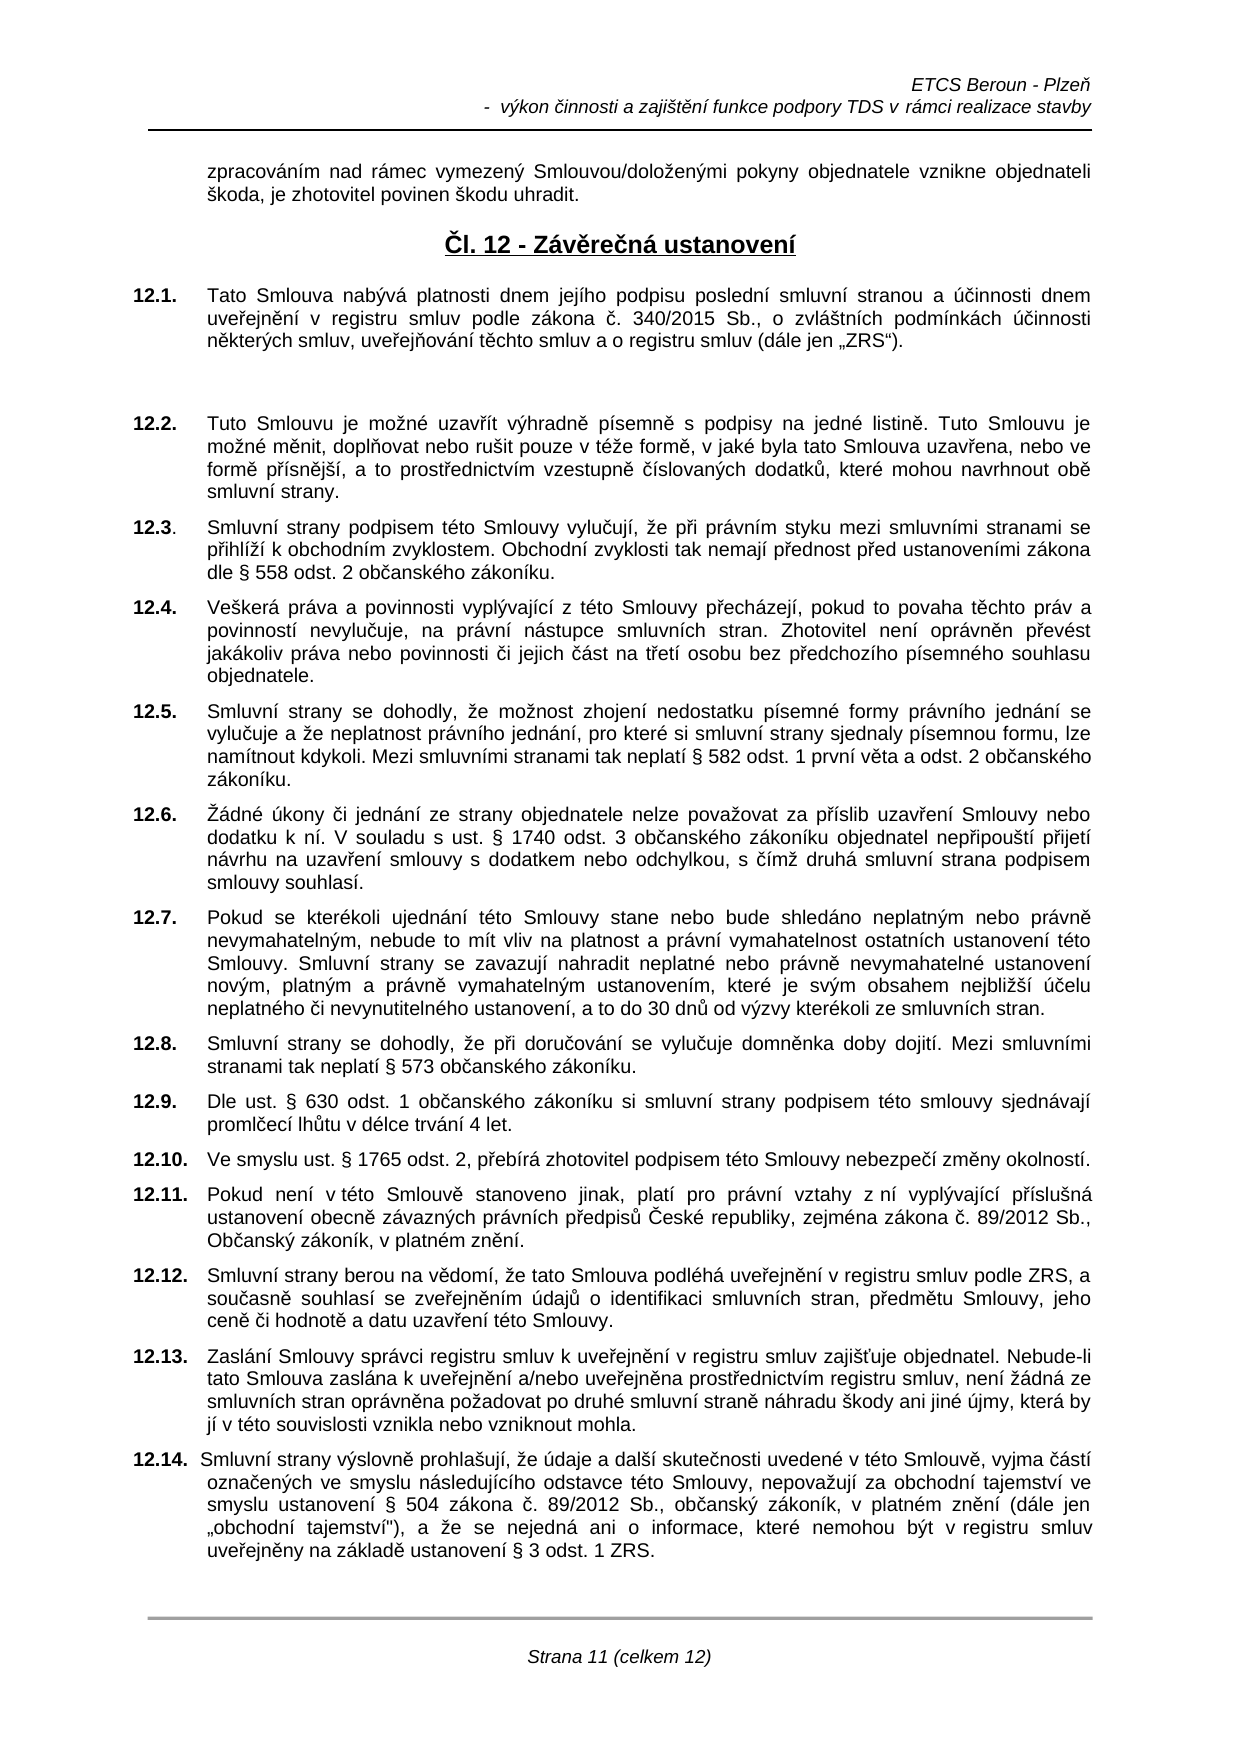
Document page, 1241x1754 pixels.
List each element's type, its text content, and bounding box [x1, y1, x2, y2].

text 12.3. Smluvní strany podpisem této Smlouvy vylučují, že při právním styku mezi smluvními stranami se přihlíží k obchodním zvyklostem. Obchodní zvyklosti tak nemají přednost před ustanoveními zákona dle § 558 odst. 2 občanského zákoníku. [133, 516, 1092, 584]
text 12.12. Smluvní strany berou na vědomí, že tato Smlouva podléhá uveřejnění v registru smluv podle ZRS, a současně souhlasí se zveřejněním údajů o identifikaci smluvních stran, předmětu Smlouvy, jeho ceně či hodnotě a datu uzavření této Smlouvy. [133, 1264, 1093, 1332]
text 12.10. Ve smyslu ust. § 1765 odst. 2, přebírá zhotovitel podpisem této Smlouvy nebezpečí změny okolností. [133, 1148, 1092, 1171]
text 12.2. Tuto Smlouvu je možné uzavřít výhradně písemně s podpisy na jedné listině. Tuto Smlouvu je možné měnit, doplňovat nebo rušit pouze v téže formě, v jaké byla tato Smlouva uzavřena, nebo ve formě přísnější, a to prostřednictvím vzestupně číslovaných dodatků, které mohou navrhnout obě smluvní strany. [133, 412, 1092, 503]
text 12.11. Pokud není v této Smlouvě stanoveno jinak, platí pro právní vztahy z ní vyplývající příslušná ustanovení obecně závazných právních předpisů České republiky, zejména zákona č. 89/2012 Sb., Občanský zákoník, v platném znění. [133, 1183, 1092, 1251]
text 12.6. Žádné úkony či jednání ze strany objednatele nelze považovat za příslib uzavření Smlouvy nebo dodatku k ní. V souladu s ust. § 1740 odst. 3 občanského zákoníku objednatel nepřipouští přijetí návrhu na uzavření smlouvy s dodatkem nebo odchylkou, s čímž druhá smluvní strana podpisem smlouvy souhlasí. [133, 803, 1092, 894]
text 12.14. Smluvní strany výslovně prohlašují, že údaje a další skutečnosti uvedené v této Smlouvě, vyjma částí označených ve smyslu následujícího odstavce této Smlouvy, nepovažují za obchodní tajemství ve smyslu ustanovení § 504 zákona č. 89/2012 Sb., občanský zákoník, v platném znění (dále jen „obchodní tajemství"), a že se nejedná ani o informace, které nemohou být v registru smluv uveřejněny na základě ustanovení § 3 odst. 1 ZRS. [133, 1448, 1093, 1561]
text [148, 160, 1092, 205]
text 12.8. Smluvní strany se dohodly, že při doručování se vylučuje domněnka doby dojití. Mezi smluvními stranami tak neplatí § 573 občanského zákoníku. [133, 1032, 1092, 1078]
text 12.13. Zaslání Smlouvy správci registru smluv k uveřejnění v registru smluv zajišťuje objednatel. Nebude-li tato Smlouva zaslána k uveřejnění a/nebo uveřejněna prostřednictvím registru smluv, není žádná ze smluvních stran oprávněna požadovat po druhé smluvní straně náhradu škody ani jiné újmy, která by jí v této souvislosti vznikla nebo vzniknout mohla. [133, 1344, 1093, 1435]
text 12.9. Dle ust. § 630 odst. 1 občanského zákoníku si smluvní strany podpisem této smlouvy sjednávají promlčecí lhůtu v délce trvání 4 let. [133, 1090, 1092, 1136]
text 12.5. Smluvní strany se dohodly, že možnost zhojení nedostatku písemné formy právního jednání se vylučuje a že neplatnost právního jednání, pro které si smluvní strany sjednaly písemnou formu, lze namítnout kdykoli. Mezi smluvními stranami tak neplatí § 582 odst. 1 první věta a odst. 2 občanského zákoníku. [133, 699, 1092, 790]
text 12.4. Veškerá práva a povinnosti vyplývající z této Smlouvy přecházejí, pokud to povaha těchto práv a povinností nevylučuje, na právní nástupce smluvních stran. Zhotovitel není oprávněn převést jakákoliv práva nebo povinnosti či jejich část na třetí osobu bez předchozího písemného souhlasu objednatele. [133, 596, 1092, 687]
subtitle Čl. 12 - Závěrečná ustanovení [148, 230, 1092, 259]
text 12.1. Tato Smlouva nabývá platnosti dnem jejího podpisu poslední smluvní stranou a účinnosti dnem uveřejnění v registru smluv podle zákona č. 340/2015 Sb., o zvláštních podmínkách účinnosti některých smluv, uveřejňování těchto smluv a o registru smluv (dále jen „ZRS“). [133, 284, 1092, 352]
text 12.7. Pokud se kterékoli ujednání této Smlouvy stane nebo bude shledáno neplatným nebo právně nevymahatelným, nebude to mít vliv na platnost a právní vymahatelnost ostatních ustanovení této Smlouvy. Smluvní strany se zavazují nahradit neplatné nebo právně nevymahatelné ustanovení novým, platným a právně vymahatelným ustanovením, které je svým obsahem nejbližší účelu neplatného či nevynutitelného ustanovení, a to do 30 dnů od výzvy kterékoli ze smluvních stran. [133, 906, 1092, 1020]
